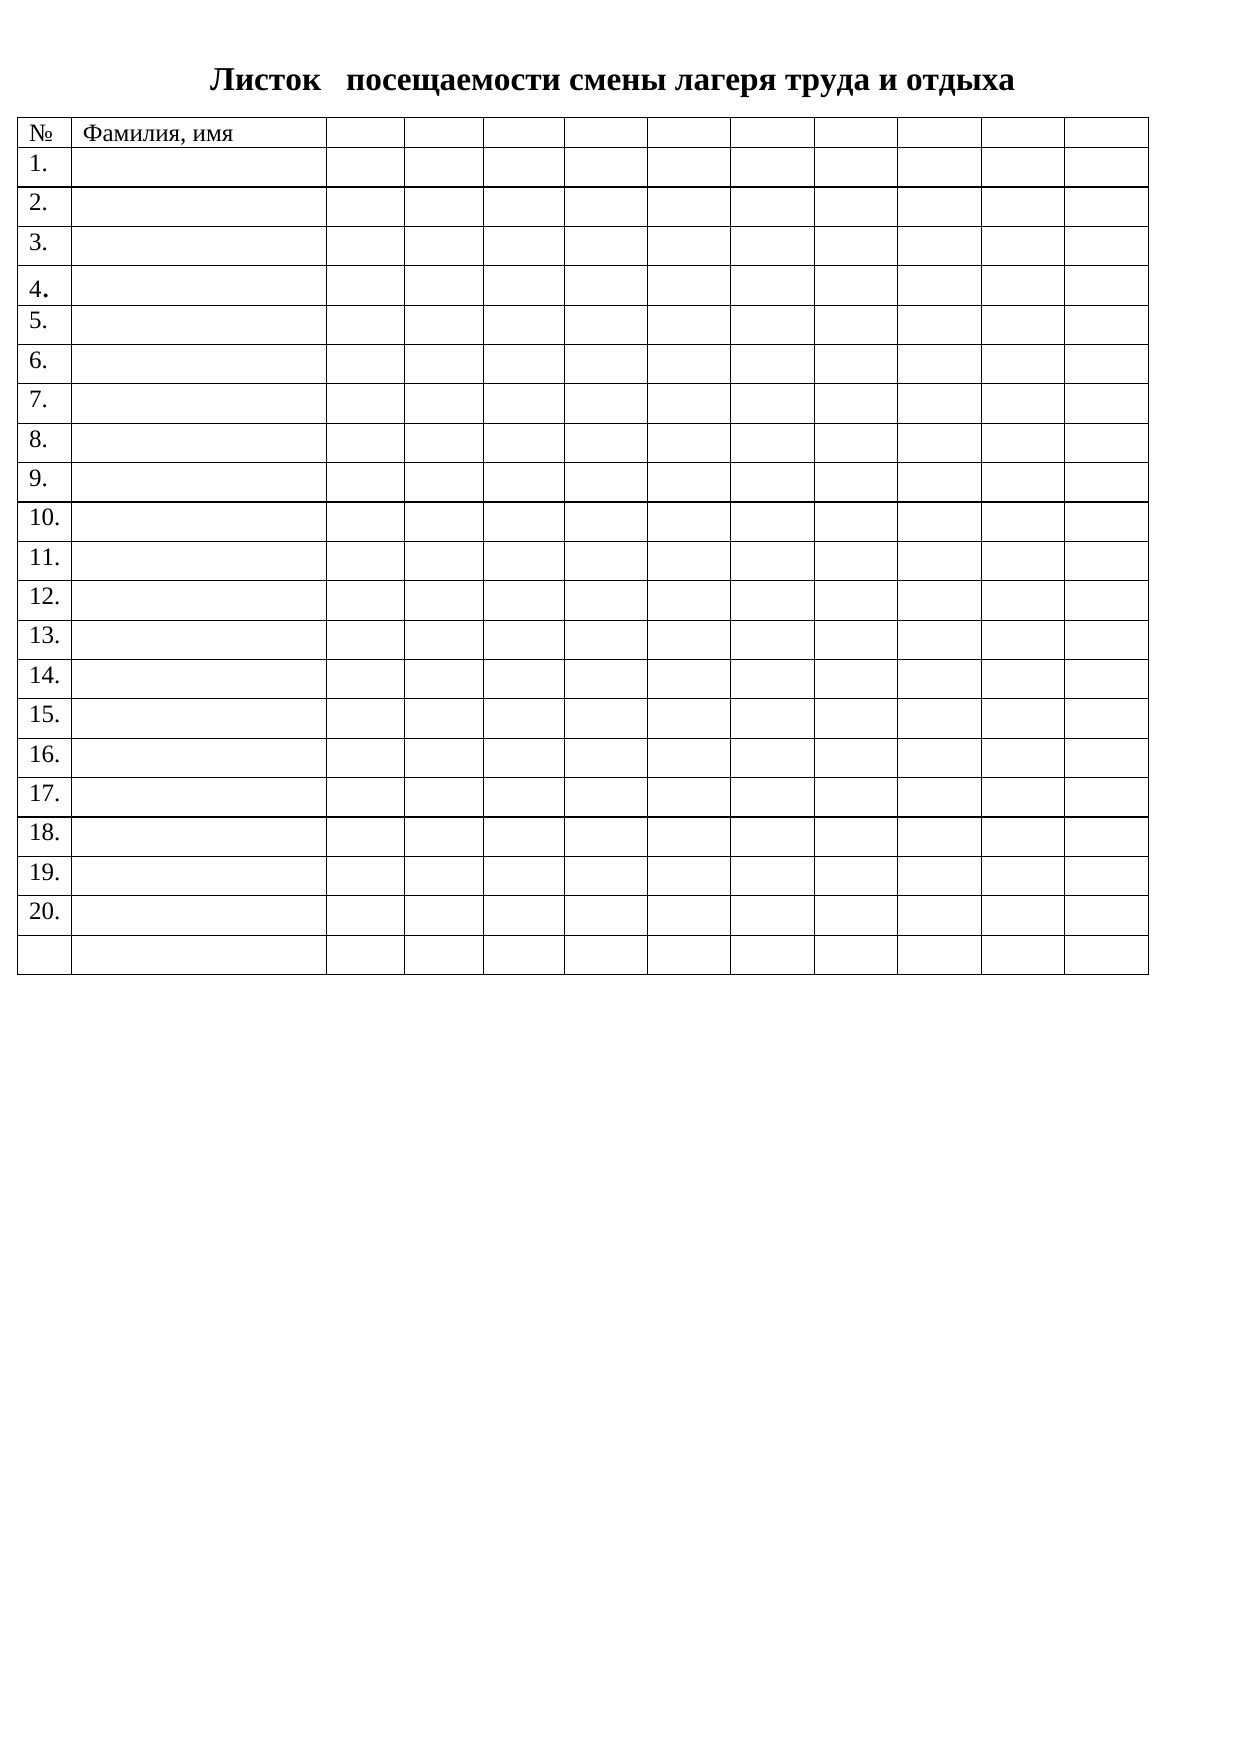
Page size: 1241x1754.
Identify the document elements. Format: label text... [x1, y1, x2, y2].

table_cell [72, 188, 326, 226]
table_cell [1065, 424, 1148, 462]
table_cell [327, 542, 404, 580]
table_cell [484, 188, 564, 226]
table_cell [565, 818, 647, 856]
table_cell [484, 384, 564, 423]
table_cell [648, 424, 730, 462]
table_cell 13. [18, 621, 71, 659]
table_cell [565, 345, 647, 383]
table_cell [1065, 581, 1148, 619]
table_cell [898, 266, 981, 304]
table_cell [1065, 148, 1148, 186]
table_cell [1065, 306, 1148, 344]
table_cell [648, 542, 730, 580]
table_cell [565, 857, 647, 895]
table_cell [565, 227, 647, 265]
table_cell [405, 621, 483, 659]
table_cell [982, 148, 1064, 186]
table_cell [327, 818, 404, 856]
table_cell [982, 778, 1064, 816]
table_cell [815, 699, 897, 738]
table_cell [648, 936, 730, 974]
table_cell [484, 424, 564, 462]
table_cell [982, 739, 1064, 777]
table_cell [484, 306, 564, 344]
table_cell [648, 896, 730, 934]
table_cell [327, 857, 404, 895]
table_cell [898, 699, 981, 738]
table_cell [565, 621, 647, 659]
table_cell [815, 660, 897, 698]
table_cell [405, 699, 483, 738]
table_cell 12. [18, 581, 71, 619]
table_cell [815, 581, 897, 619]
table_cell [731, 739, 814, 777]
table_cell [731, 266, 814, 304]
table_cell [815, 936, 897, 974]
table_cell [405, 896, 483, 934]
table_cell 3. [18, 227, 71, 265]
table_cell [1065, 345, 1148, 383]
table_cell [72, 306, 326, 344]
table_cell [731, 542, 814, 580]
table_cell [72, 384, 326, 423]
table_cell [72, 739, 326, 777]
table_cell [648, 699, 730, 738]
table_header [648, 118, 730, 147]
table_cell [18, 936, 71, 974]
table_cell [982, 345, 1064, 383]
table_cell [484, 227, 564, 265]
table_cell [815, 345, 897, 383]
table_cell [1065, 188, 1148, 226]
table_cell [731, 660, 814, 698]
table_cell [405, 778, 483, 816]
table_cell [898, 778, 981, 816]
table_cell 20. [18, 896, 71, 934]
table_cell [484, 699, 564, 738]
table_cell [731, 936, 814, 974]
table_cell [731, 621, 814, 659]
table_cell [1065, 896, 1148, 934]
table_cell [72, 345, 326, 383]
table_cell [815, 384, 897, 423]
table_cell [484, 739, 564, 777]
table_cell [72, 896, 326, 934]
table_cell [982, 542, 1064, 580]
table_cell [405, 188, 483, 226]
table_cell [327, 424, 404, 462]
table_cell [565, 188, 647, 226]
table_cell [898, 739, 981, 777]
table_cell [405, 345, 483, 383]
table_cell 15. [18, 699, 71, 738]
table_cell [982, 936, 1064, 974]
table_cell [327, 503, 404, 541]
table_cell [1065, 503, 1148, 541]
table_cell [72, 503, 326, 541]
table_cell [565, 542, 647, 580]
table_cell [565, 424, 647, 462]
table_cell [72, 621, 326, 659]
table_cell [72, 818, 326, 856]
table_cell [898, 463, 981, 501]
table_cell [484, 621, 564, 659]
table_cell [731, 306, 814, 344]
table_cell [1065, 818, 1148, 856]
table_cell [982, 188, 1064, 226]
table_header [815, 118, 897, 147]
table_cell [731, 345, 814, 383]
table_header Фамилия, имя [72, 118, 326, 147]
table_cell [565, 660, 647, 698]
table_cell [327, 581, 404, 619]
table_cell [982, 424, 1064, 462]
table_cell 18. [18, 818, 71, 856]
table_cell [898, 188, 981, 226]
table_cell [1065, 542, 1148, 580]
table_cell [898, 503, 981, 541]
table_cell [731, 818, 814, 856]
table_cell [898, 581, 981, 619]
table_cell [565, 463, 647, 501]
table_cell [815, 227, 897, 265]
table_header [405, 118, 483, 147]
table_cell [731, 857, 814, 895]
table_cell [648, 463, 730, 501]
table_cell [982, 660, 1064, 698]
table_cell [327, 306, 404, 344]
table_header [565, 118, 647, 147]
table_cell [648, 188, 730, 226]
table_cell [405, 739, 483, 777]
table_cell [327, 227, 404, 265]
table_cell [731, 699, 814, 738]
table_cell [405, 306, 483, 344]
table_cell [982, 384, 1064, 423]
table_header № [18, 118, 71, 147]
table_cell [648, 266, 730, 304]
table_cell [898, 542, 981, 580]
table_cell [815, 503, 897, 541]
table_cell [815, 542, 897, 580]
table_header [982, 118, 1064, 147]
table_cell [72, 266, 326, 304]
table_cell [565, 896, 647, 934]
table_cell [565, 778, 647, 816]
table_cell [405, 227, 483, 265]
table_cell [898, 857, 981, 895]
table_cell [731, 503, 814, 541]
table_cell 16. [18, 739, 71, 777]
table_cell [405, 503, 483, 541]
table_cell [405, 424, 483, 462]
table_cell [565, 306, 647, 344]
table_cell [565, 503, 647, 541]
table_cell [648, 660, 730, 698]
table_cell [327, 699, 404, 738]
table_cell [327, 660, 404, 698]
table_cell [484, 148, 564, 186]
table_cell [982, 857, 1064, 895]
table_header [731, 118, 814, 147]
table_cell 4. [18, 266, 71, 304]
table_cell [327, 148, 404, 186]
table_cell [1065, 660, 1148, 698]
table_cell [565, 699, 647, 738]
table_cell [815, 621, 897, 659]
table_cell [327, 739, 404, 777]
table_cell [648, 148, 730, 186]
table_cell [898, 345, 981, 383]
table_cell [327, 384, 404, 423]
table_cell [72, 857, 326, 895]
table_cell [982, 896, 1064, 934]
table_cell [731, 778, 814, 816]
table_cell [731, 463, 814, 501]
table_cell [982, 266, 1064, 304]
table_cell [898, 621, 981, 659]
table_cell [484, 463, 564, 501]
table_cell [648, 778, 730, 816]
table_cell [565, 936, 647, 974]
table_cell [815, 463, 897, 501]
table_cell [898, 227, 981, 265]
table_cell 7. [18, 384, 71, 423]
table_cell [327, 936, 404, 974]
table_cell 11. [18, 542, 71, 580]
table_cell [648, 621, 730, 659]
table_cell 17. [18, 778, 71, 816]
table_cell [648, 581, 730, 619]
table_cell [405, 857, 483, 895]
table_cell [72, 660, 326, 698]
table_cell [484, 936, 564, 974]
table_cell [648, 345, 730, 383]
table_cell [484, 345, 564, 383]
table_cell [648, 503, 730, 541]
table_cell [1065, 621, 1148, 659]
table_cell [565, 739, 647, 777]
table_header [484, 118, 564, 147]
table_cell [982, 463, 1064, 501]
table_cell 8. [18, 424, 71, 462]
table_header [327, 118, 404, 147]
table_cell 2. [18, 188, 71, 226]
table_cell [565, 581, 647, 619]
table_cell [982, 227, 1064, 265]
table_cell [1065, 936, 1148, 974]
table_cell [72, 699, 326, 738]
table_cell 6. [18, 345, 71, 383]
table_cell [484, 542, 564, 580]
table_cell [484, 778, 564, 816]
text Листок посещаемости смены лагеря труда и отдыха [74, 59, 1152, 97]
table_cell [815, 739, 897, 777]
table_cell [731, 188, 814, 226]
table_cell [1065, 699, 1148, 738]
table_cell [484, 896, 564, 934]
table_cell [405, 384, 483, 423]
table_cell [982, 621, 1064, 659]
table_cell [898, 384, 981, 423]
table_cell [1065, 227, 1148, 265]
table_cell [731, 384, 814, 423]
table_cell [815, 306, 897, 344]
table_cell [405, 463, 483, 501]
table_cell [982, 503, 1064, 541]
table_cell [327, 463, 404, 501]
table_cell [815, 148, 897, 186]
table_cell [648, 227, 730, 265]
table_cell [898, 818, 981, 856]
table_cell [648, 818, 730, 856]
table_cell [648, 384, 730, 423]
table_cell [405, 818, 483, 856]
table_cell 5. [18, 306, 71, 344]
table_cell [982, 306, 1064, 344]
table_cell [484, 818, 564, 856]
table_cell [72, 463, 326, 501]
table_cell [405, 660, 483, 698]
table_cell [898, 148, 981, 186]
table_cell [815, 818, 897, 856]
table_cell [484, 581, 564, 619]
table_cell [1065, 463, 1148, 501]
table_cell [648, 857, 730, 895]
table_cell 10. [18, 503, 71, 541]
table_cell [815, 266, 897, 304]
table_cell [898, 306, 981, 344]
table_cell [565, 148, 647, 186]
table_cell 19. [18, 857, 71, 895]
table_cell [565, 266, 647, 304]
table_cell [731, 896, 814, 934]
table_cell [484, 660, 564, 698]
table_cell [815, 778, 897, 816]
table_cell [898, 896, 981, 934]
table_cell [484, 857, 564, 895]
table_header [1065, 118, 1148, 147]
table_cell [1065, 384, 1148, 423]
table_cell [405, 936, 483, 974]
table_cell [72, 936, 326, 974]
table_cell [982, 581, 1064, 619]
table_cell [1065, 266, 1148, 304]
table_cell [327, 778, 404, 816]
table_cell 9. [18, 463, 71, 501]
table_cell [815, 188, 897, 226]
table_cell [648, 306, 730, 344]
table_cell [72, 542, 326, 580]
table_cell [815, 424, 897, 462]
table_cell [72, 778, 326, 816]
table_cell [648, 739, 730, 777]
table_cell [405, 581, 483, 619]
table_cell [72, 424, 326, 462]
table_cell [565, 384, 647, 423]
table_cell 14. [18, 660, 71, 698]
table_cell 1. [18, 148, 71, 186]
table_cell [815, 896, 897, 934]
table_cell [1065, 739, 1148, 777]
table_cell [731, 148, 814, 186]
table_cell [327, 621, 404, 659]
table_cell [405, 542, 483, 580]
table_cell [72, 581, 326, 619]
table_cell [898, 660, 981, 698]
table_cell [72, 227, 326, 265]
table_cell [731, 227, 814, 265]
table_cell [405, 266, 483, 304]
table_cell [72, 148, 326, 186]
table_cell [731, 424, 814, 462]
table_cell [982, 818, 1064, 856]
table_cell [1065, 857, 1148, 895]
table_cell [327, 896, 404, 934]
table_cell [484, 266, 564, 304]
table_cell [327, 345, 404, 383]
table_cell [982, 699, 1064, 738]
table_cell [327, 266, 404, 304]
table_header [898, 118, 981, 147]
table_cell [898, 424, 981, 462]
table_cell [327, 188, 404, 226]
table_cell [898, 936, 981, 974]
table_cell [484, 503, 564, 541]
table_cell [815, 857, 897, 895]
table_cell [731, 581, 814, 619]
table_cell [1065, 778, 1148, 816]
table_cell [405, 148, 483, 186]
